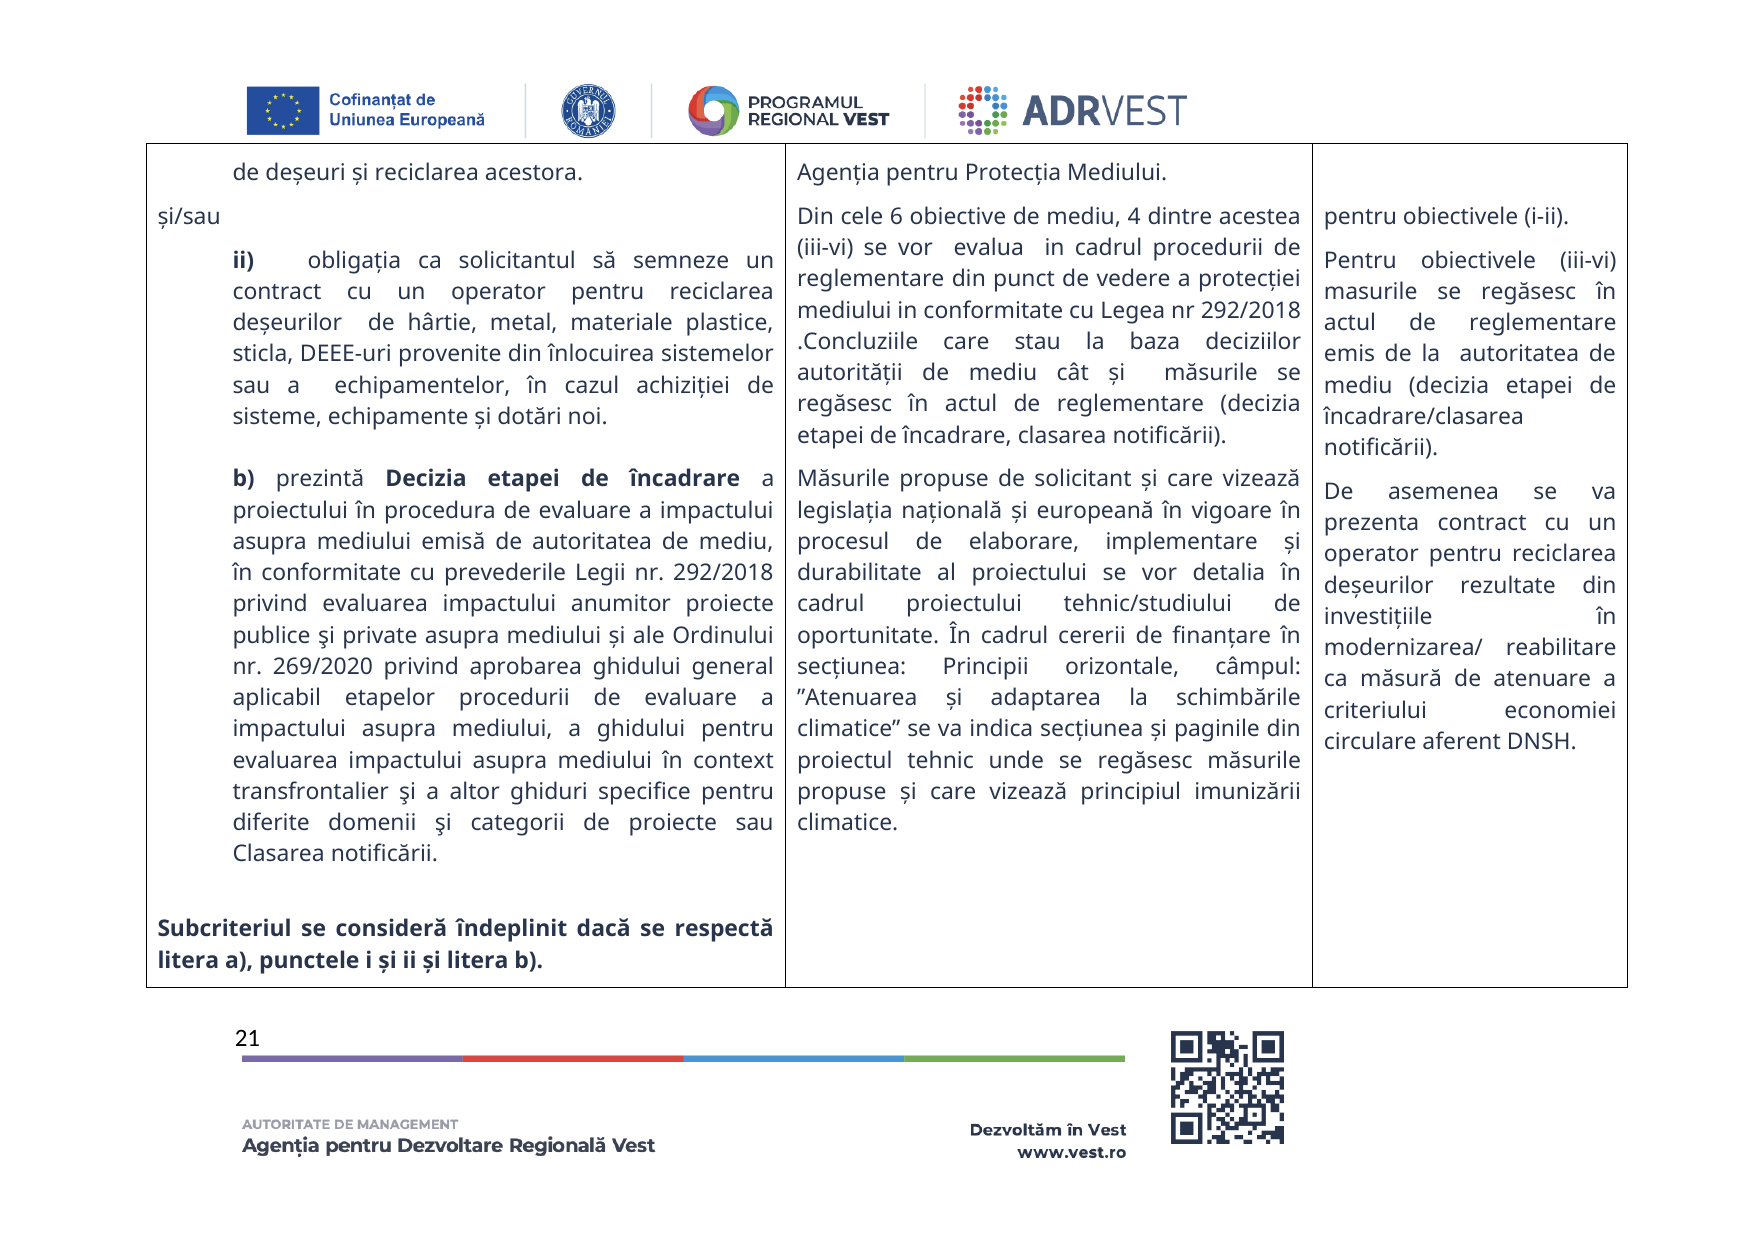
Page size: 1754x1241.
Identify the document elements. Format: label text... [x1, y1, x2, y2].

picture [1162, 1022, 1293, 1153]
picture [234, 1052, 1140, 1167]
picture [234, 73, 1195, 143]
